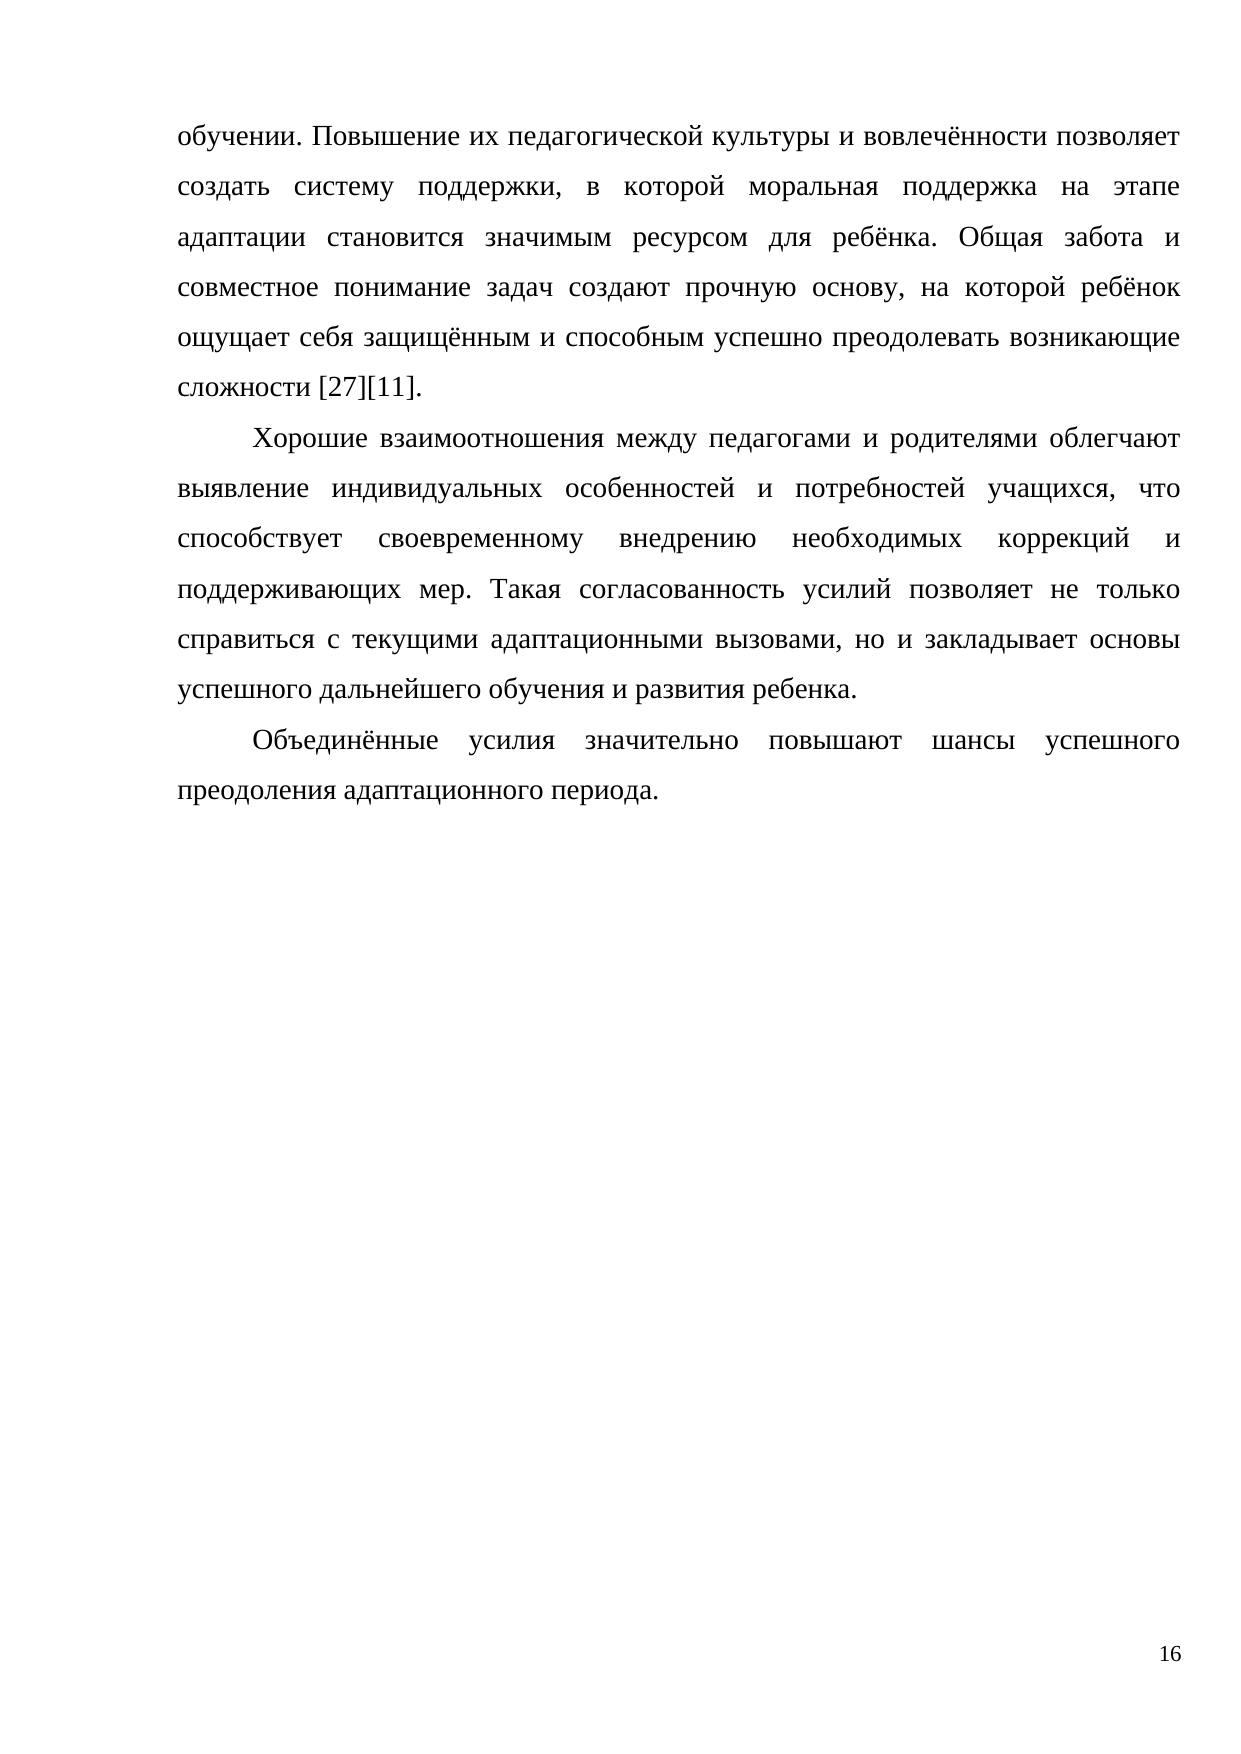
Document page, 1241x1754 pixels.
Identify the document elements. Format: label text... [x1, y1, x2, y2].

text Хорошие взаимоотношения между педагогами и родителями облегчают выявление индивидуальных особенностей и потребностей учащихся, что способствует своевременному внедрению необходимых коррекций и поддерживающих мер. Такая согласованность усилий позволяет не только справиться с текущими адаптационными вызовами, но и закладывает основы успешного дальнейшего обучения и развития ребенка. [177, 420, 1181, 705]
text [177, 118, 1181, 403]
text Объединённые усилия значительно повышают шансы успешного преодоления адаптационного периода. [177, 722, 1181, 806]
